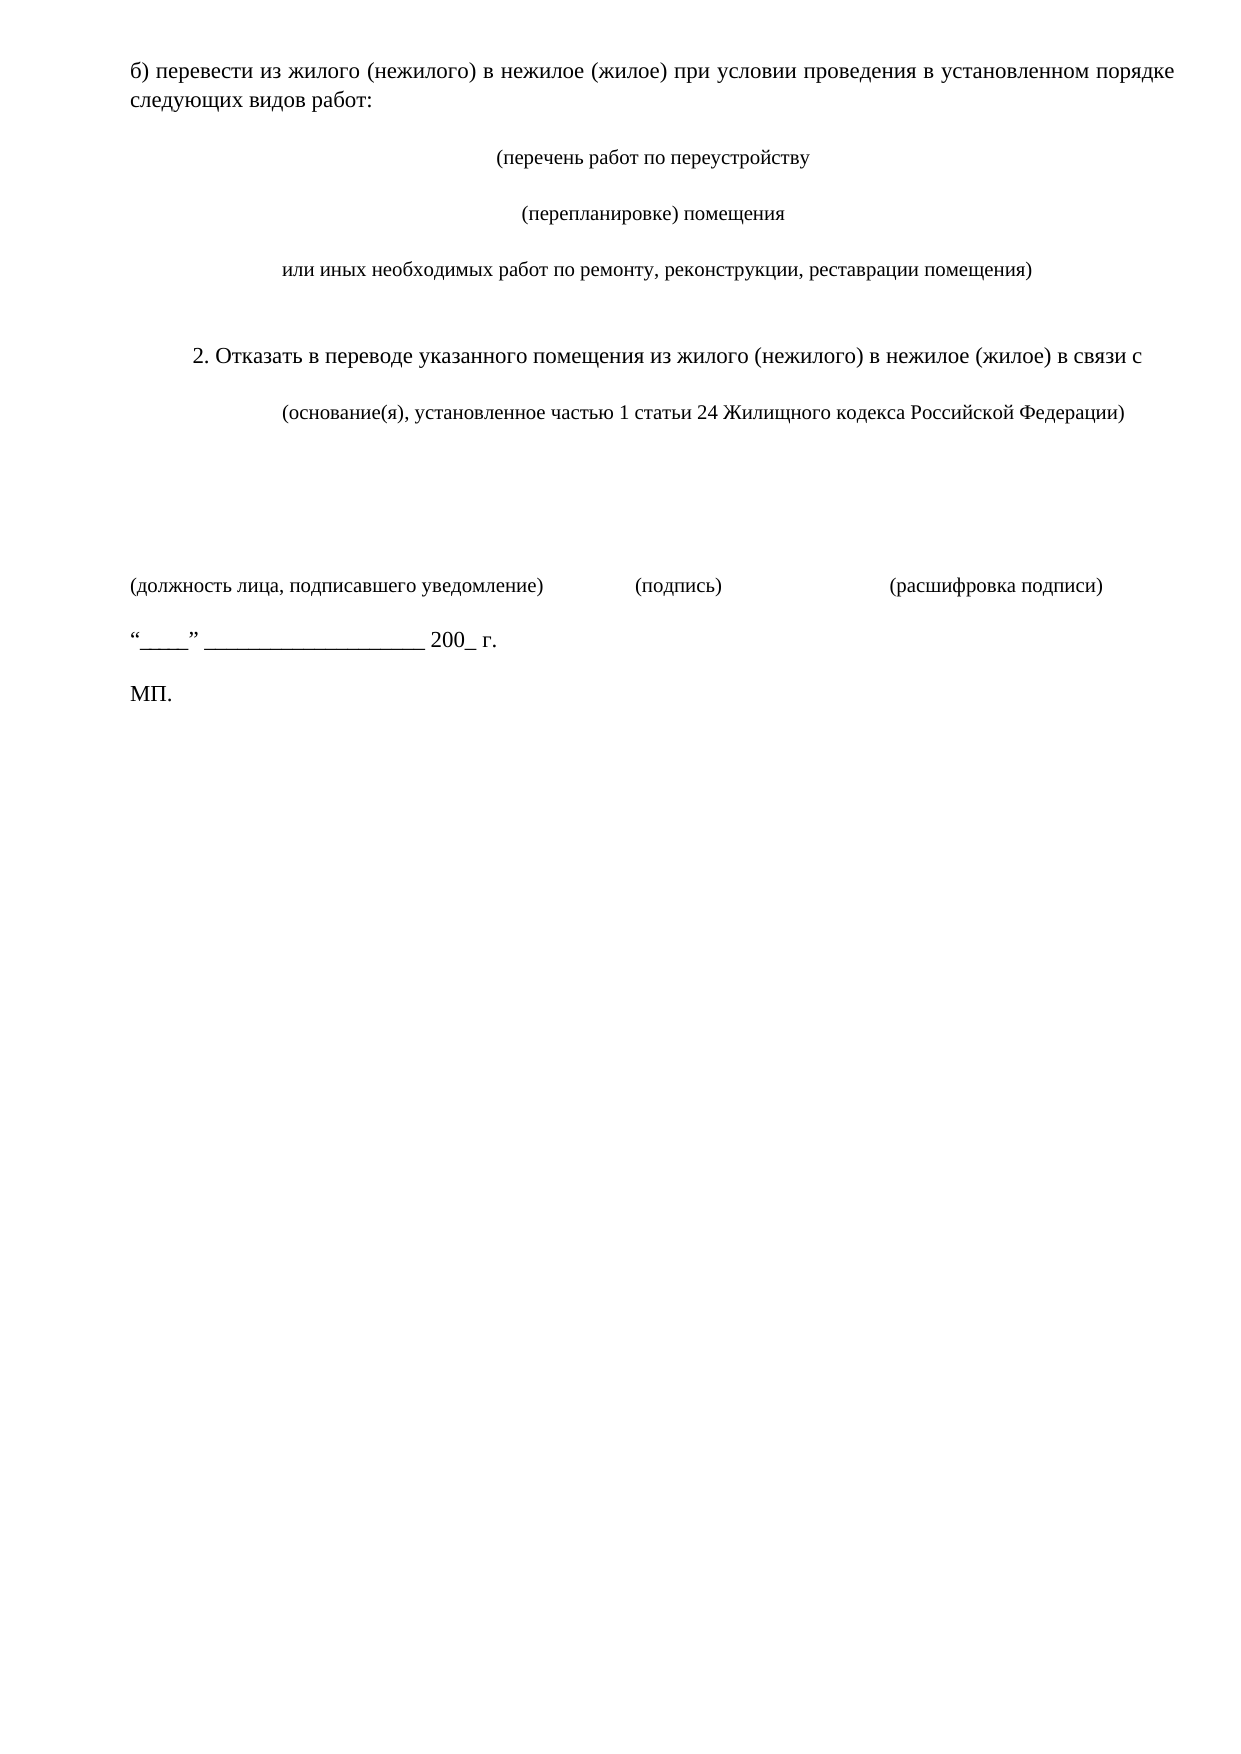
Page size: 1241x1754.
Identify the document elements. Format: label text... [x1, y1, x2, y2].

text б) перевести из жилого (нежилого) в нежилое (жилое) при условии проведения в установленном порядке следующих видов работ: [130, 55, 1176, 113]
text “ ” 200_ г. [130, 629, 1176, 652]
text или иных необходимых работ по ремонту, реконструкции, реставрации помещения) [282, 259, 1033, 280]
text 2. Отказать в переводе указанного помещения из жилого (нежилого) в нежилое (жилое) в связи с [130, 340, 1176, 369]
text МП. [130, 683, 1176, 706]
text (должность лица, подписавшего уведомление) (подпись) (расшифровка подписи) [130, 576, 1176, 596]
text (перепланировке) помещения [130, 203, 1176, 224]
text (основание(я), установленное частью 1 статьи 24 Жилищного кодекса Российской Федерации) [282, 403, 1125, 424]
text (перечень работ по переустройству [130, 147, 1176, 168]
